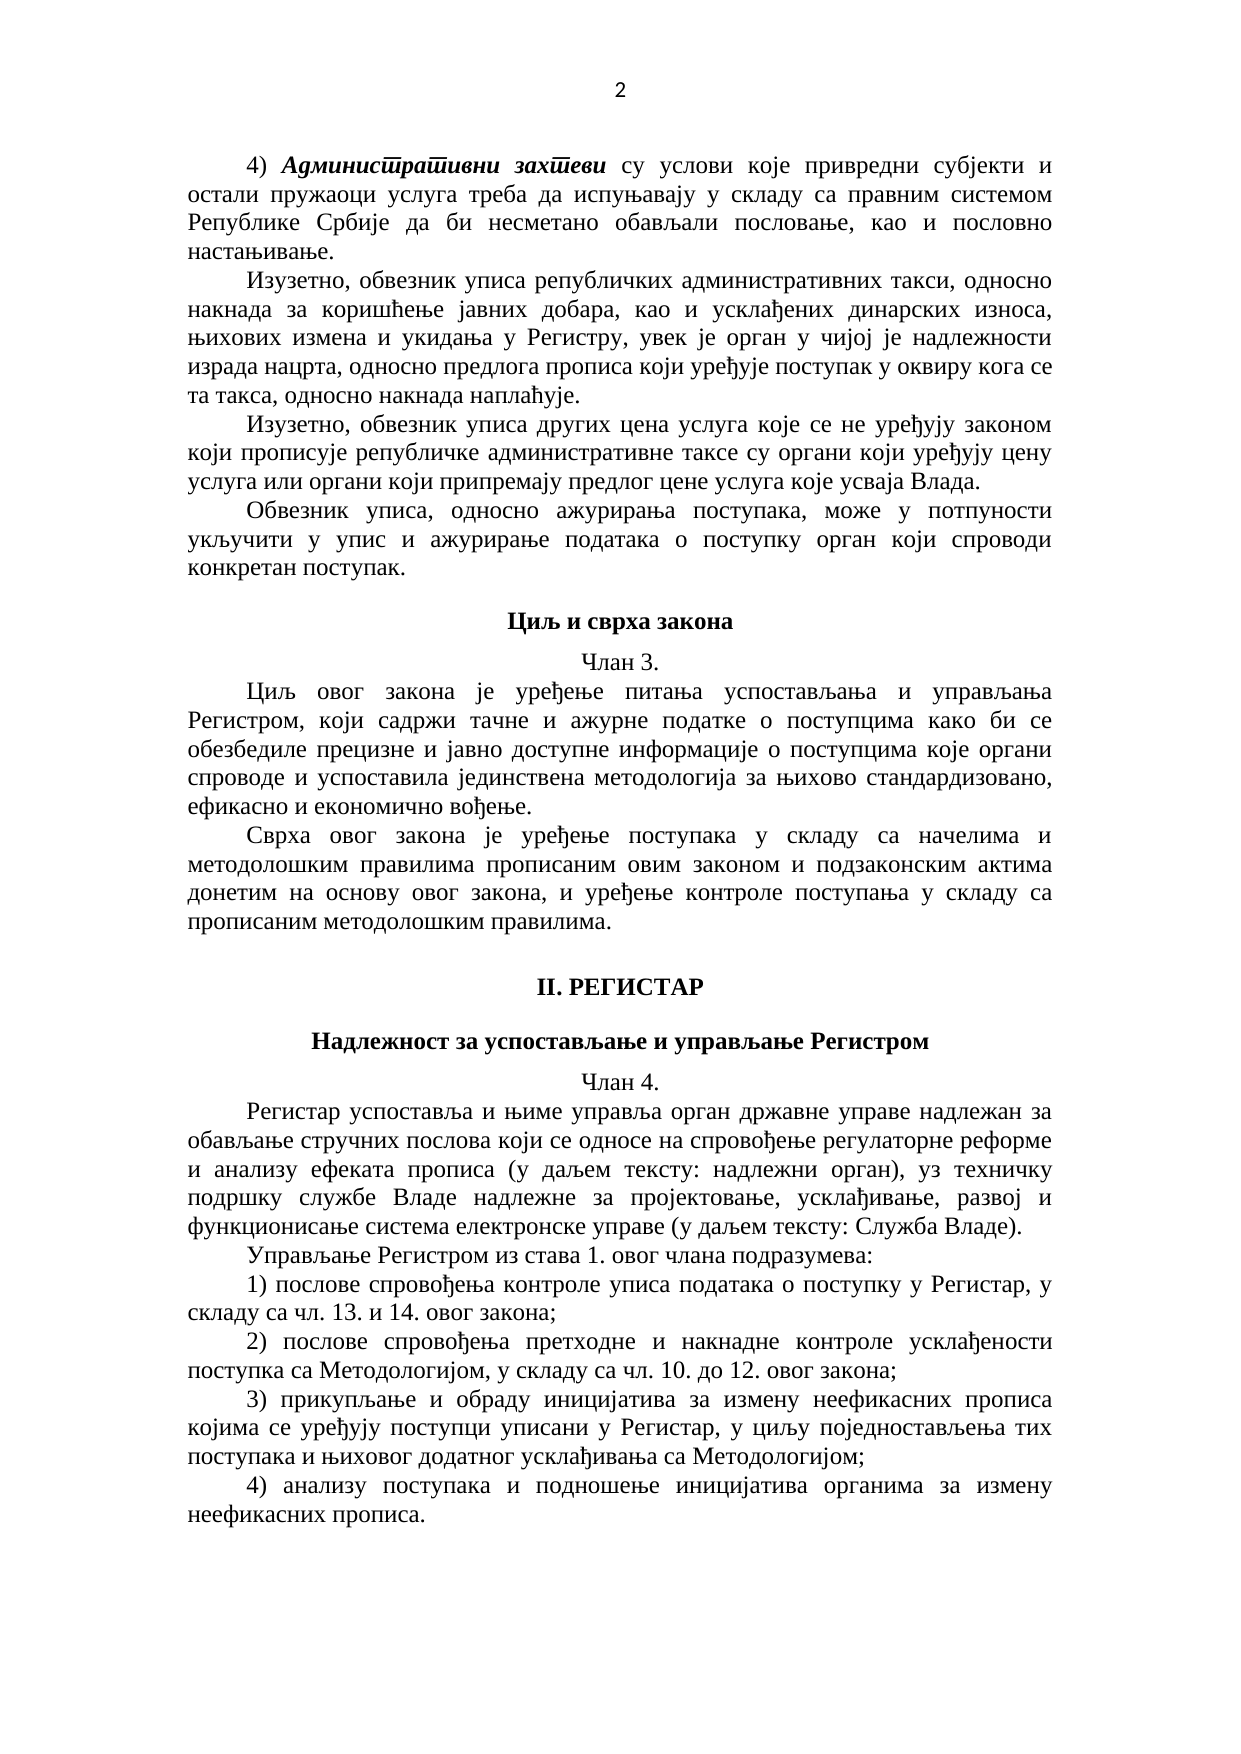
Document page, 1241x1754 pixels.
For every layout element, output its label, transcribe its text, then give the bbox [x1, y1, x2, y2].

text 4) анализу поступака и подношење иницијатива органима за измену неефикасних прописа. [187, 1470, 1053, 1527]
text Сврха овог закона је уређење поступака у складу са начелима и методолошким правилима прописаним овим законом и подзаконским актима донетим на основу овог закона, и уређење контроле поступања у складу са прописаним методолошким правилима. [187, 820, 1053, 935]
list Члан 3. [187, 647, 1053, 676]
text 2) послове спровођења претходне и накнадне контроле усклађености поступка са Методологијом, у складу са чл. 10. до 12. овог закона; [187, 1326, 1053, 1384]
text Управљање Регистром из става 1. овог члана подразумева: [187, 1240, 1053, 1269]
text Изузетно, обвезник уписа других цена услуга које се не уређују законом који прописује републичке административне таксе су органи који уређују цену услуга или органи који припремају предлог цене услуга које усваја Влада. [187, 409, 1053, 495]
list Циљ и сврха закона [187, 606, 1053, 635]
text Обвезник уписа, односно ажурирања поступака, може у потпуности укључити у упис и ажурирање података о поступку орган који спроводи конкретан поступак. [187, 495, 1053, 581]
list Члан 4. [187, 1067, 1053, 1096]
text Регистар успоставља и њиме управља орган државне управе надлежан за обављање стручних послова који се односе на спровођење регулаторне реформе и анализу ефеката прописа (у даљем тексту: надлежни орган), уз техничку подршку службе Владе надлежне за пројектовање, усклађивање, развој и функционисање система електронске управе (у даљем тексту: Служба Владе). [187, 1096, 1053, 1240]
text 3) прикупљање и обраду иницијатива за измену неефикасних прописа којима се уређују поступци уписани у Регистар, у циљу поједностављења тих поступака и њиховог додатног усклађивања са Методологијом; [187, 1384, 1053, 1470]
text Изузетно, обвезник уписа републичких административних такси, односно накнада за коришћење јавних добара, као и усклађених динарских износа, њихових измена и укидања у Регистру, увек је орган у чијој је надлежности израда нацрта, односно предлога прописа који уређује поступак у оквиру кога се та такса, односно накнада наплаћује. [187, 265, 1053, 409]
list Надлежност за успостављање и управљање Регистром [187, 1026, 1053, 1055]
text Циљ овог закона је уређење питања успостављања и управљања Регистром, који садржи тачне и ажурне податке о поступцима како би се обезбедиле прецизне и јавно доступне информације о поступцима које органи спроводе и успоставила јединствена методологија за њихово стандардизовано, ефикасно и економично вођење. [187, 676, 1053, 820]
text 1) послове спровођења контроле уписа података о поступку у Регистар, у складу са чл. 13. и 14. овог закона; [187, 1269, 1053, 1326]
text 4) Административни захтеви су услови које привредни субјекти и остали пружаоци услуга треба да испуњавају у складу са правним системом Републике Србије да би несметано обављали пословање, као и пословно настањивање. [187, 150, 1053, 265]
list II. РЕГИСТАР [187, 972, 1053, 1001]
